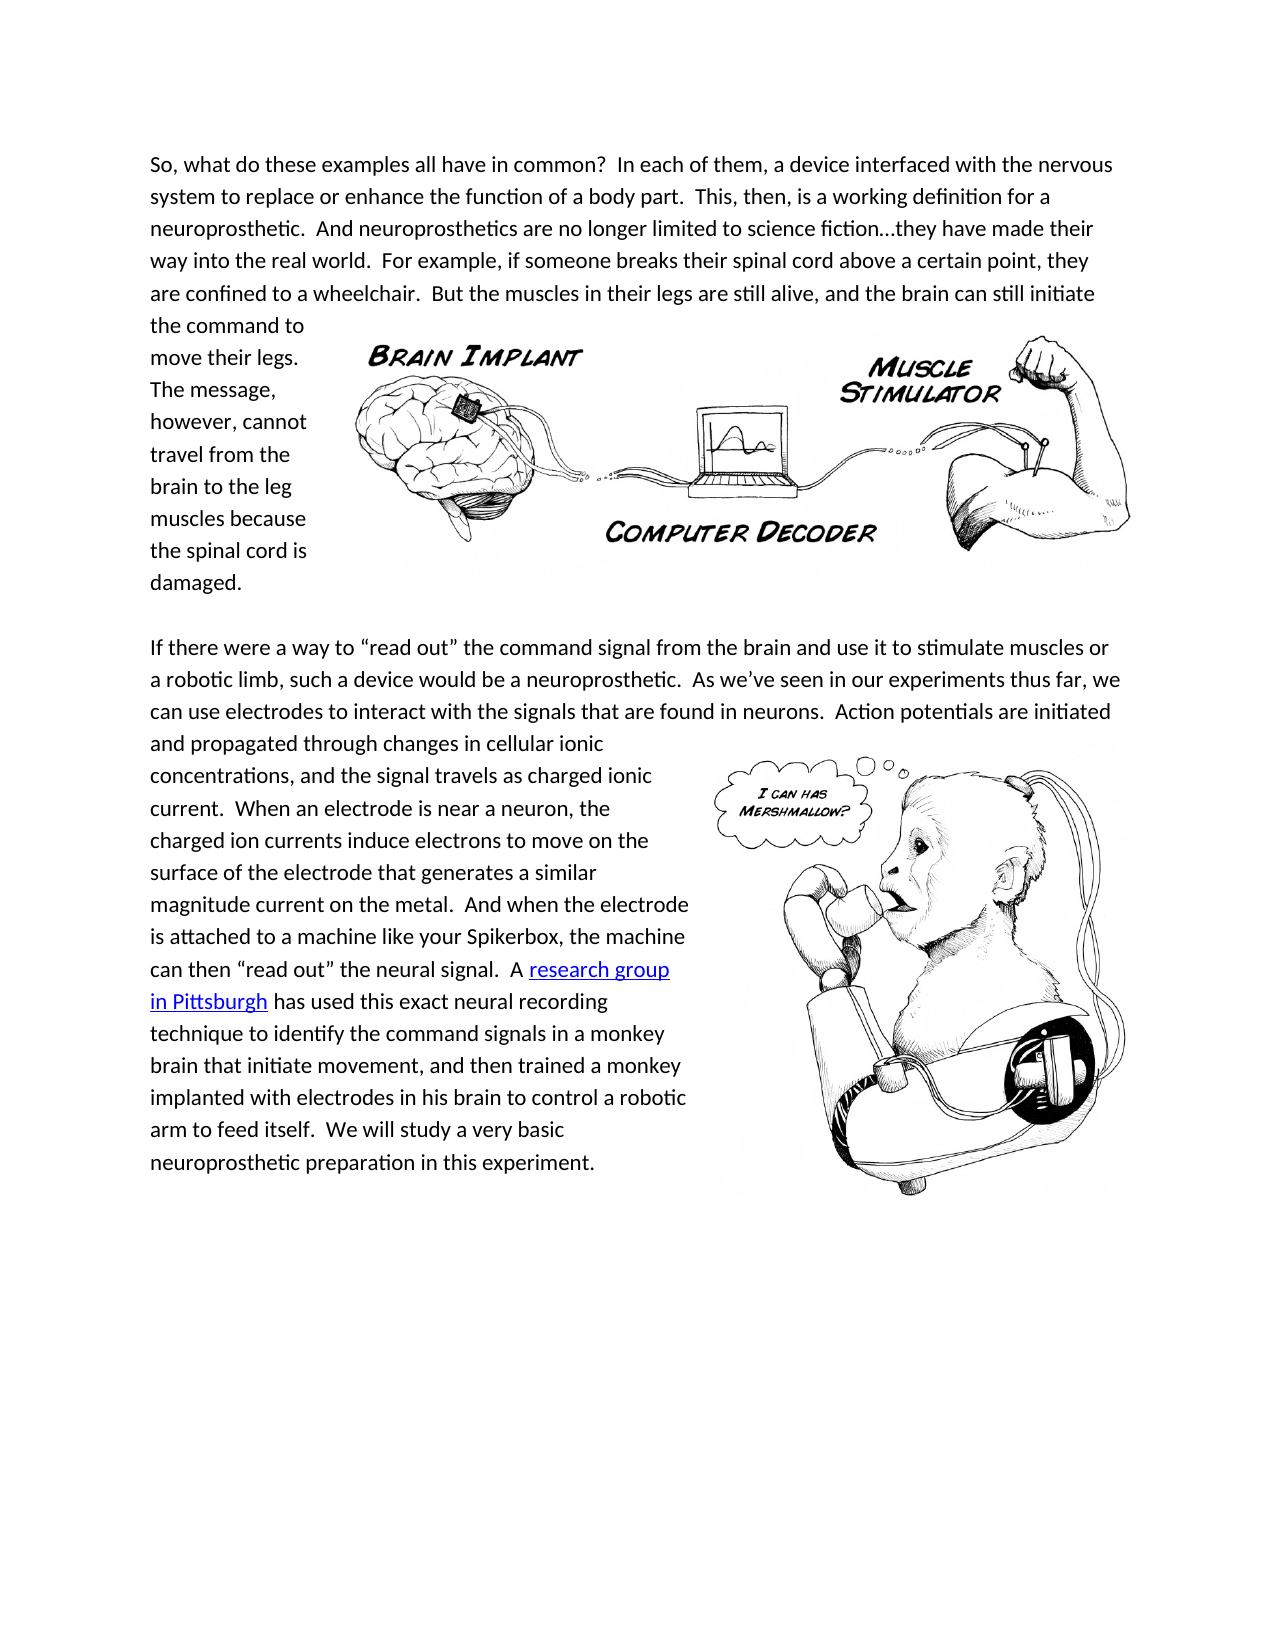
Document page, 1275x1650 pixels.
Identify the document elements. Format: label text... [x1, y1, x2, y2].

picture [339, 329, 1136, 577]
picture [709, 743, 1130, 1198]
